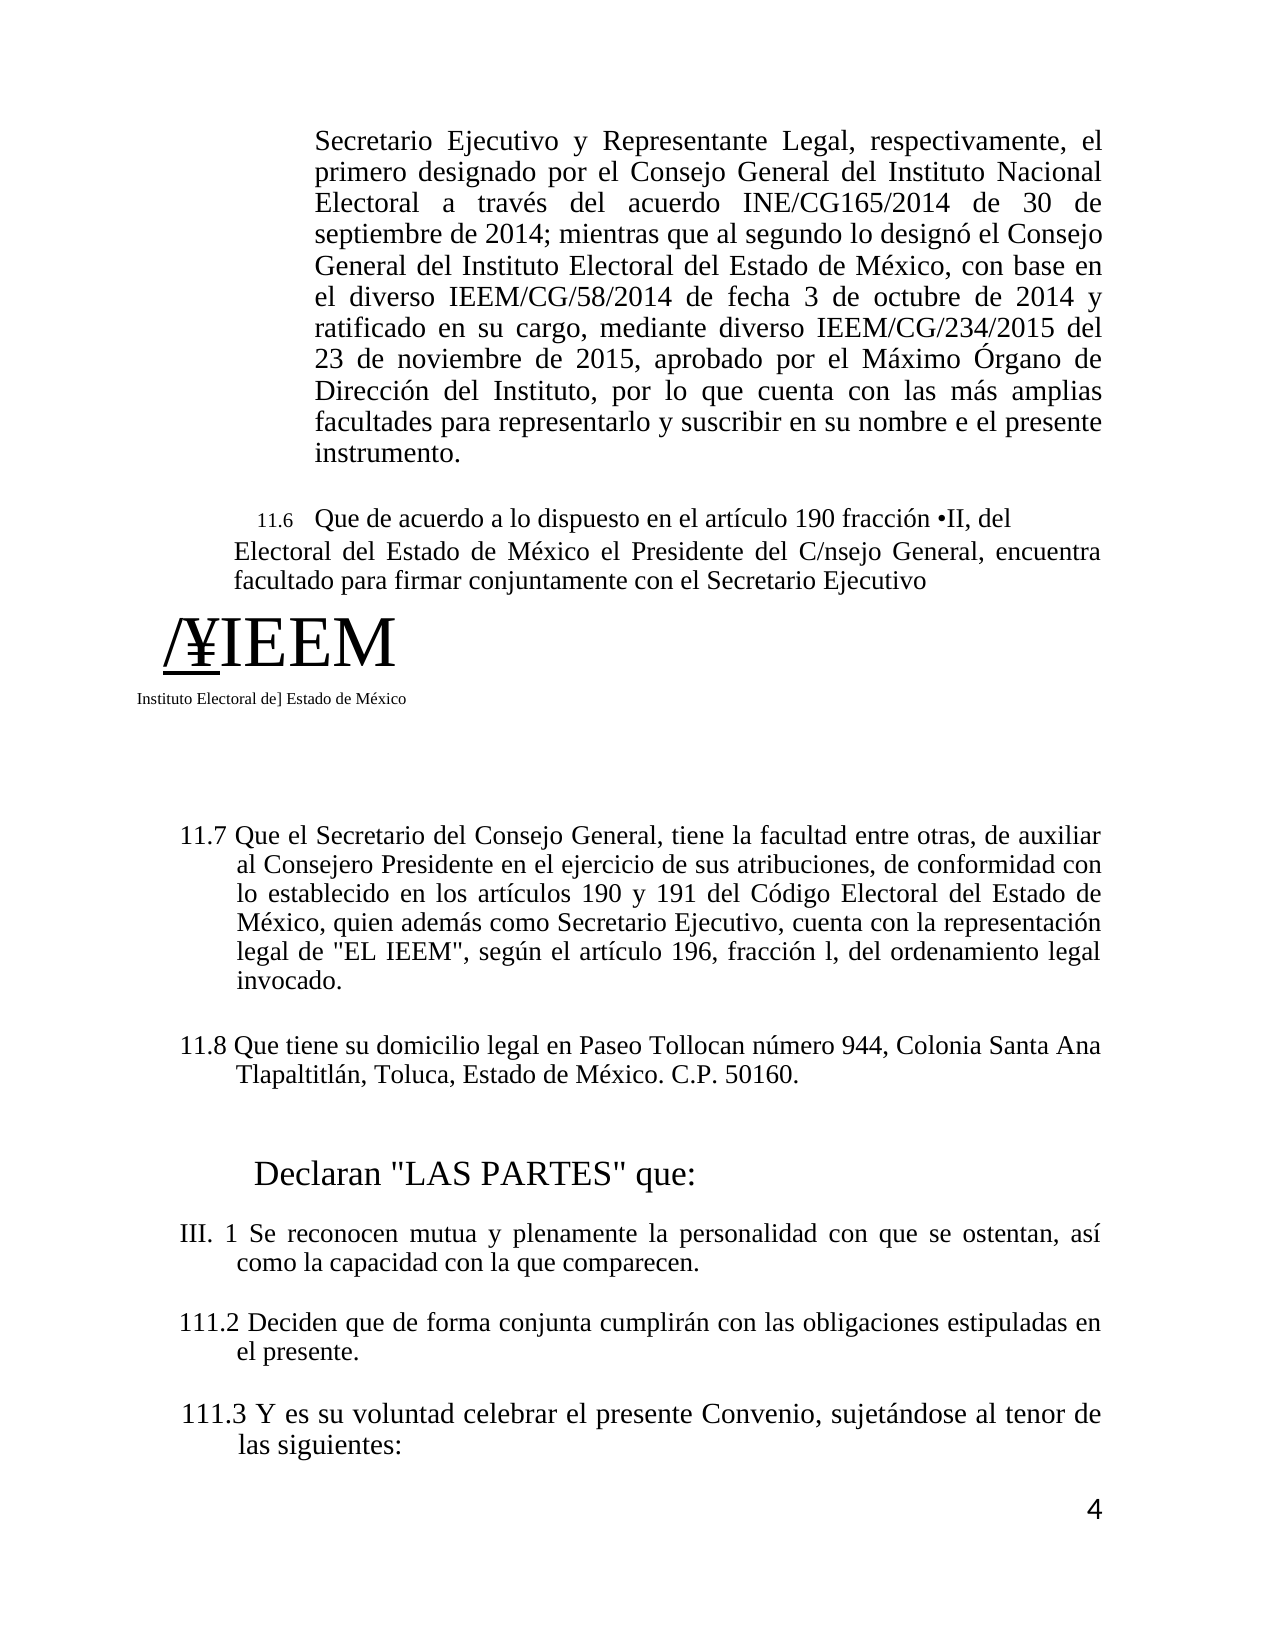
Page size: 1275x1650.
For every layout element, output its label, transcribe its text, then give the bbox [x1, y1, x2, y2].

text 11.7 Que el Secretario del Consejo General, tiene la facultad entre otras, de auxiliar al Consejero Presidente en el ejercicio de sus atribuciones, de conformidad con lo establecido en los artículos 190 y 191 del Código Electoral del Estado de México, quien además como Secretario Ejecutivo, cuenta con la representación legal de "EL IEEM", según el artículo 196, fracción l, del ordenamiento legal invocado. [179, 821, 1102, 996]
text Instituto Electoral de] Estado de México [137, 689, 1109, 708]
text 111.2 Deciden que de forma conjunta cumplirán con las obligaciones estipuladas en el presente. [178, 1308, 1102, 1366]
subtitle /¥IEEM [163, 598, 1109, 682]
text Declaran "LAS PARTES" que: [254, 1153, 1109, 1193]
text Electoral del Estado de México el Presidente del C/nsejo General, encuentra facultado para firmar conjuntamente con el Secretario Ejecutivo [233, 537, 1102, 595]
text 11.8 Que tiene su domicilio legal en Paseo Tollocan número 944, Colonia Santa Ana Tlapaltitlán, Toluca, Estado de México. C.P. 50160. [179, 1031, 1102, 1089]
text III. 1 Se reconocen mutua y plenamente la personalidad con que se ostentan, así como la capacidad con la que comparecen. [179, 1219, 1102, 1277]
text 111.3 Y es su voluntad celebrar el presente Convenio, sujetándose al tenor de las siguientes: [181, 1398, 1103, 1461]
list Que de acuerdo a lo dispuesto en el artículo 190 fracción •II, del [257, 504, 1103, 533]
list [257, 125, 1103, 469]
